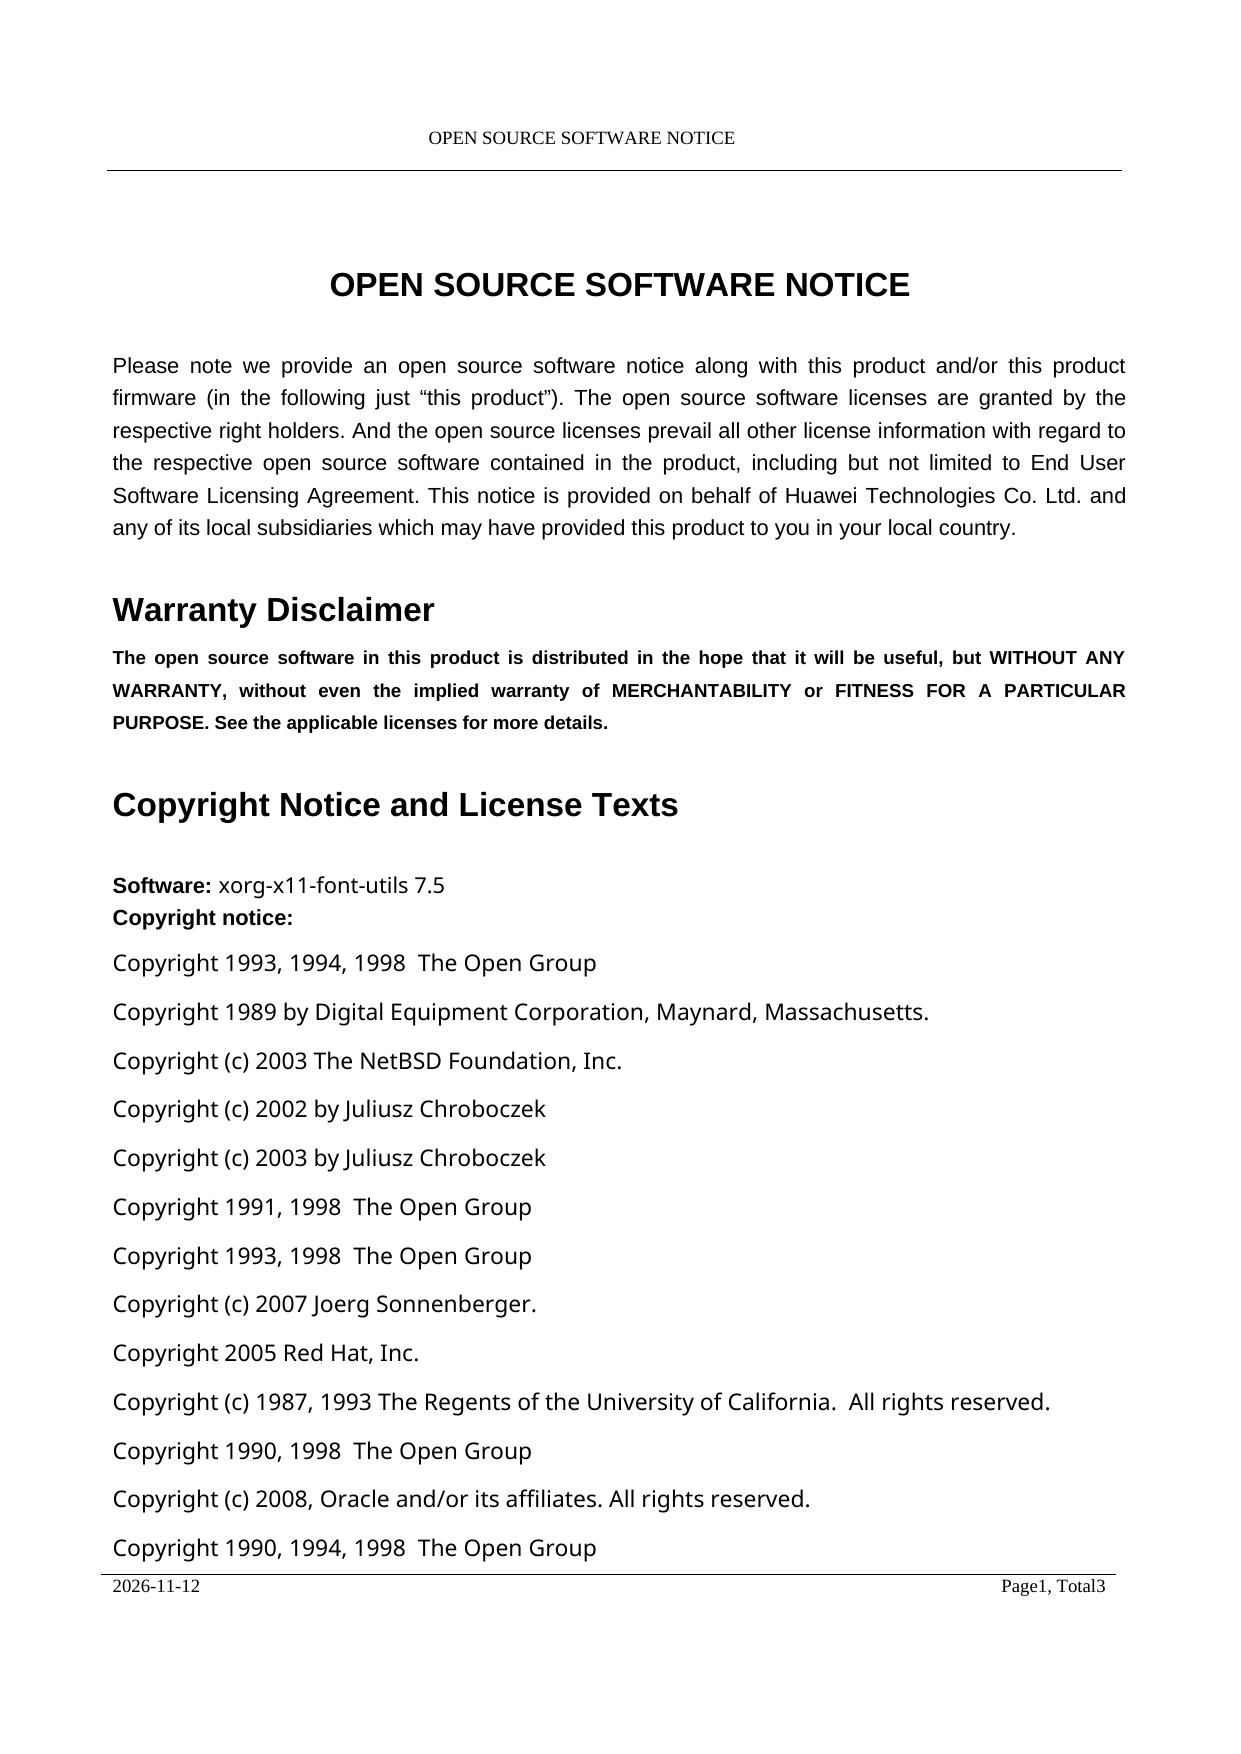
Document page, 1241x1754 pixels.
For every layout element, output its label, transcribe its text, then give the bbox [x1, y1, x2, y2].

text Warranty Disclaimer [112, 576, 1128, 641]
text Copyright Notice and License Texts [112, 771, 1128, 836]
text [112, 947, 1128, 1564]
text The open source software in this product is distributed in the hope that it will be useful, but WITHOUT ANY WARRANTY, without even the implied warranty of MERCHANTABILITY or FITNESS FOR A PARTICULAR PURPOSE. See the applicable licenses for more details. [112, 641, 1128, 739]
text Please note we provide an open source software notice along with this product and/or this product firmware (in the following just “this product”). The open source software licenses are granted by the respective right holders. And the open source licenses prevail all other license information with regard to the respective open source software contained in the product, including but not limited to End User Software Licensing Agreement. This notice is provided on behalf of Huawei Technologies Co. Ltd. and any of its local subsidiaries which may have provided this product to you in your local country. [112, 349, 1128, 544]
text Copyright notice: [112, 901, 1128, 934]
text Software: xorg-x11-font-utils 7.5 [112, 869, 1128, 901]
text OPEN SOURCE SOFTWARE NOTICE [112, 251, 1128, 316]
